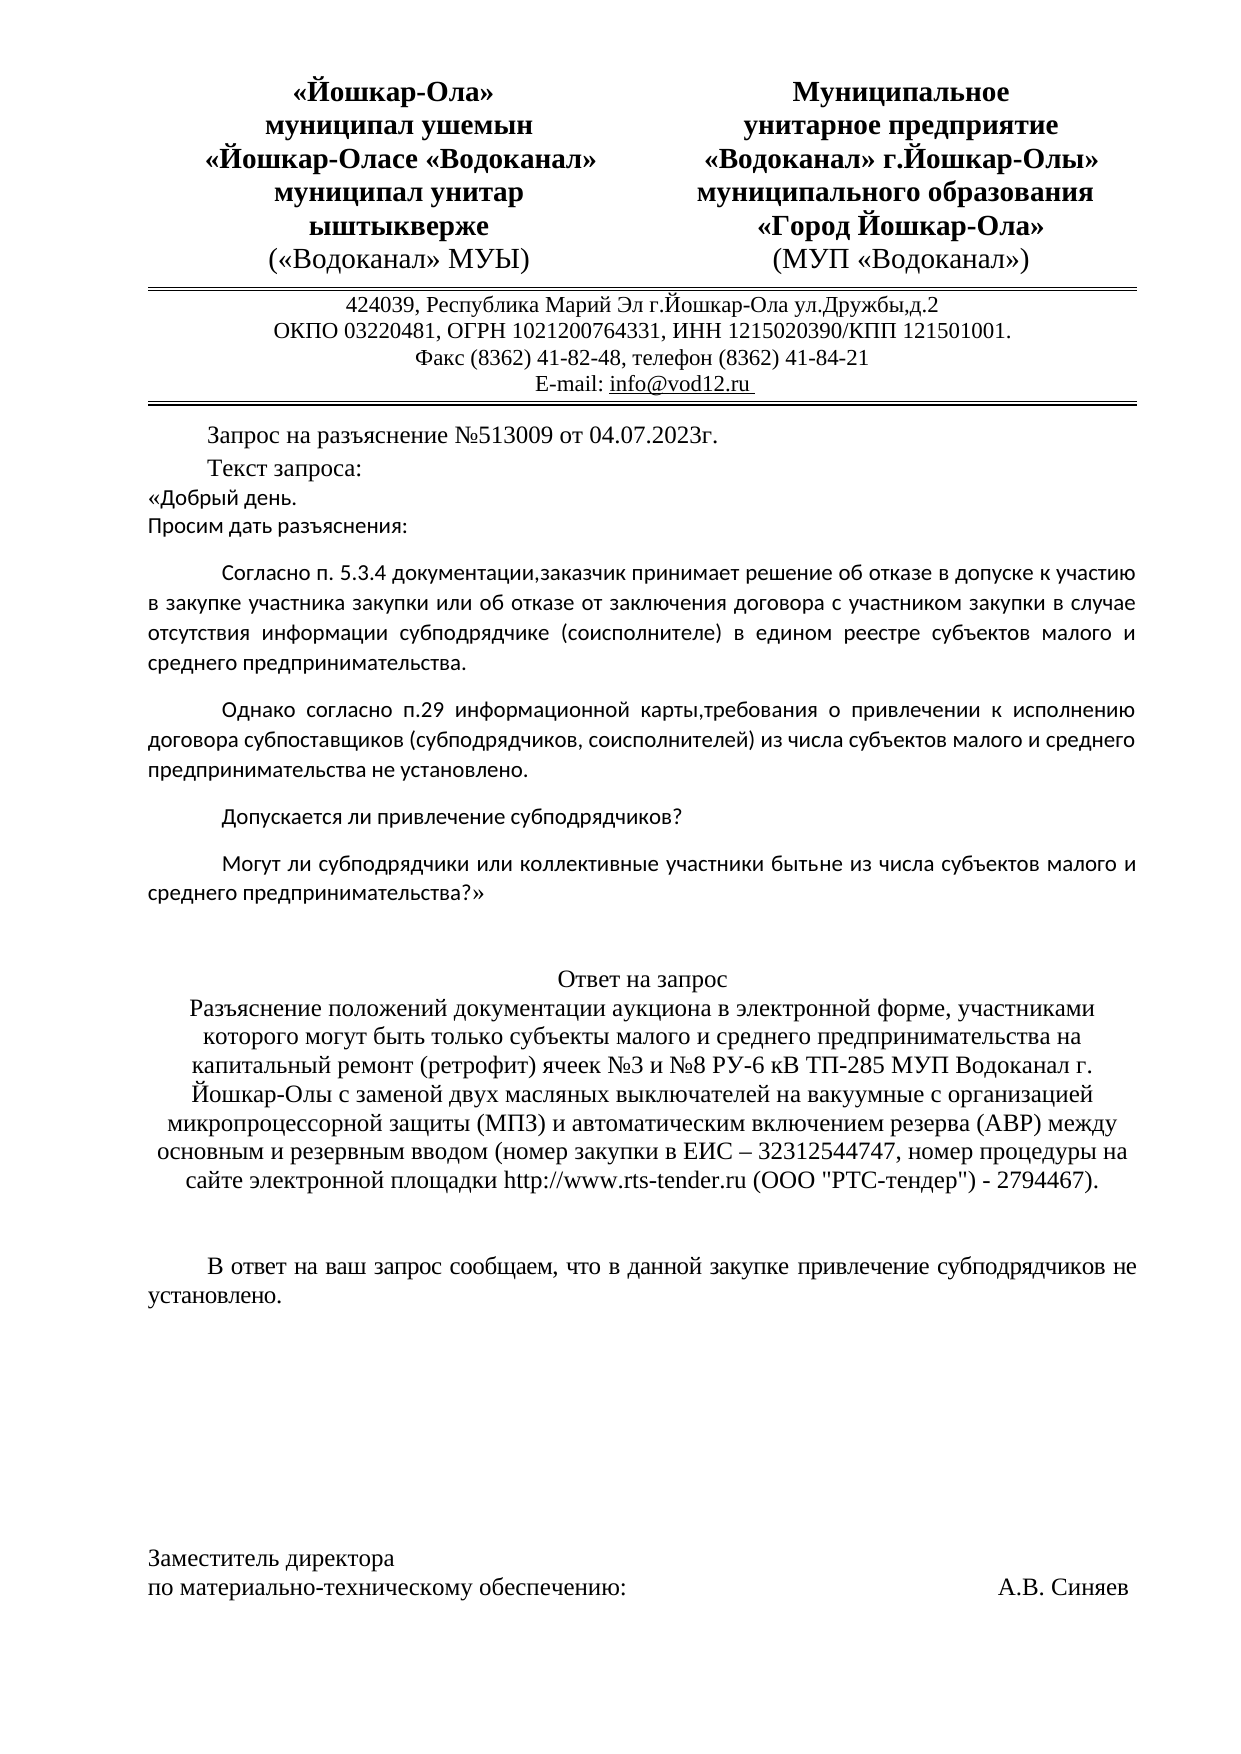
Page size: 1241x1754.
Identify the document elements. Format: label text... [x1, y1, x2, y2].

text по материально-техническому обеспечению: А.В. Синяев [148, 1572, 1137, 1601]
table_cell (МУП «Водоканал») [650, 242, 1152, 275]
text Ответ на запрос [148, 964, 1137, 993]
table_cell («Водоканал» МУЫ) [148, 242, 650, 275]
table_cell муниципал унитар [148, 175, 650, 208]
text E-mail: info@vod12.ru [148, 370, 1137, 401]
text «Добрый день. [148, 482, 1137, 511]
text Просим дать разъяснения: [148, 511, 1137, 539]
text Запрос на разъяснение №513009 от 04.07.2023г. [148, 420, 1137, 449]
text Могут ли субподрядчики или коллективные участники бытьне из числа субъектов малого и среднего предпринимательства?» [148, 849, 1137, 906]
table_cell «Йошкар-Оласе «Водоканал» [148, 141, 650, 174]
table_cell ыштыкверже [148, 208, 650, 242]
table_cell муниципального образования [650, 175, 1152, 208]
table_header Муниципальное [650, 74, 1152, 107]
table_header «Йошкар-Ола» [148, 74, 650, 107]
text Факс (8362) 41-82-48, телефон (8362) 41-84-21 [148, 344, 1137, 370]
text В ответ на ваш запрос сообщаем, что в данной закупке привлечение субподрядчиков не установлено. [148, 1251, 1137, 1309]
table_cell «Водоканал» г.Йошкар-Олы» [650, 141, 1152, 174]
text Разъяснение положений документации аукциона в электронной форме, участниками которого могут быть только субъекты малого и среднего предпринимательства на капитальный ремонт (ретрофит) ячеек №3 и №8 РУ-6 кВ ТП-285 МУП Водоканал г. Йошкар-Олы с заменой двух масляных выключателей на вакуумные с организацией микропроцессорной защиты (МПЗ) и автоматическим включением резерва (АВР) между основным и резервным вводом (номер закупки в ЕИС – 32312544747, номер процедуры на сайте электронной площадки http://www.rts-tender.ru (ООО "РТС-тендер") - 2794467). [148, 993, 1137, 1194]
table_cell «Город Йошкар-Ола» [650, 208, 1152, 242]
table_cell муниципал ушемын [148, 108, 650, 141]
table_cell унитарное предприятие [650, 108, 1152, 141]
text Текст запроса: [148, 453, 1137, 482]
text Однако согласно п.29 информационной карты,требования о привлечении к исполнению договора субпоставщиков (субподрядчиков, соисполнителей) из числа субъектов малого и среднего предпринимательства не установлено. [148, 695, 1137, 783]
text Заместитель директора [148, 1543, 1137, 1572]
text ОКПО 03220481, ОГРН 1021200764331, ИНН 1215020390/КПП 121501001. [148, 318, 1137, 344]
text Согласно п. 5.3.4 документации,заказчик принимает решение об отказе в допуске к участию в закупке участника закупки или об отказе от заключения договора с участником закупки в случае отсутствия информации субподрядчике (соисполнителе) в едином реестре субъектов малого и среднего предпринимательства. [148, 558, 1137, 676]
text Допускается ли привлечение субподрядчиков? [148, 802, 1137, 830]
text 424039, Республика Марий Эл г.Йошкар-Ола ул.Дружбы,д.2 [148, 291, 1137, 318]
